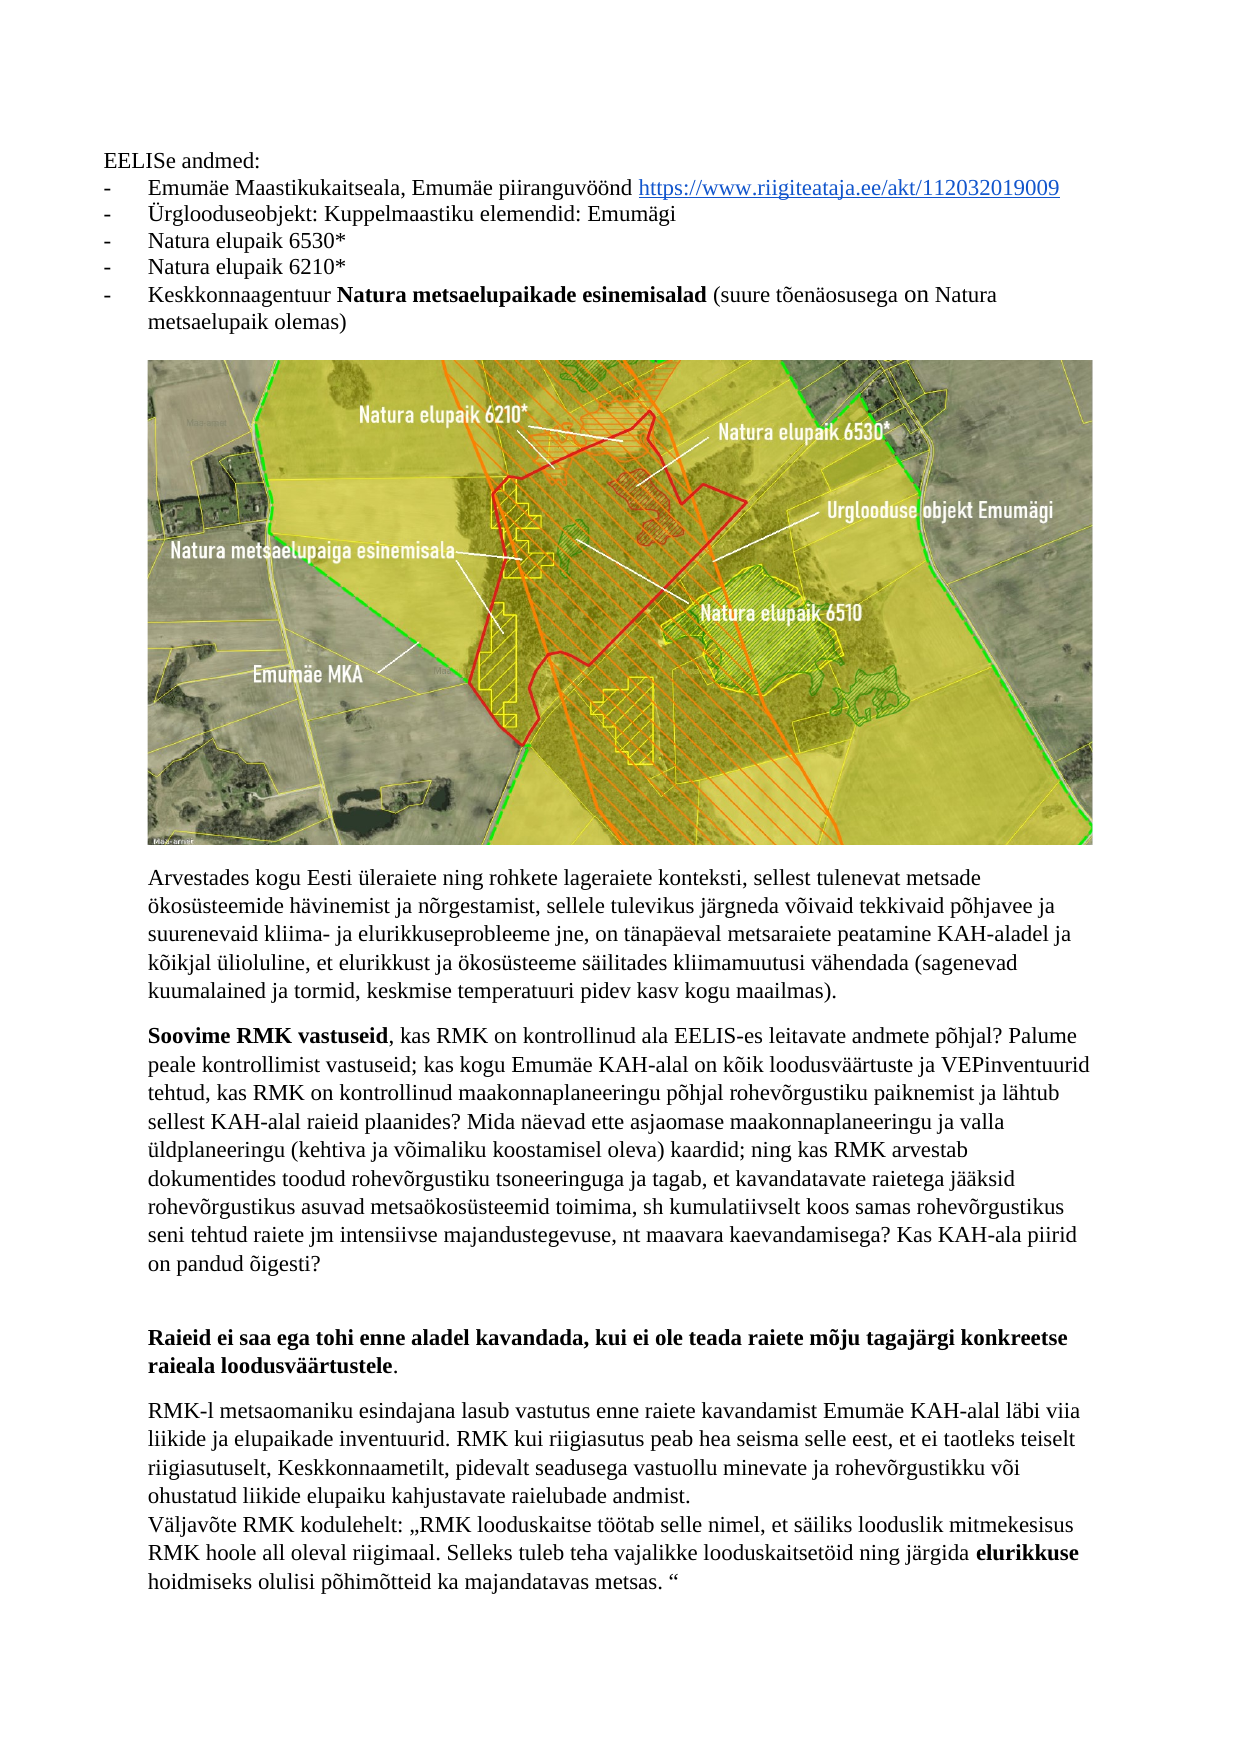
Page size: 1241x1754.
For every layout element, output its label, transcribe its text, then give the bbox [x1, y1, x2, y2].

picture [147, 360, 1093, 845]
text - Keskkonnaagentuur Natura metsaelupaikade esinemisalad (suure tõenäosusega on Natura metsaelupaik olemas) [103, 279, 1093, 334]
text - Natura elupaik 6530* [103, 227, 1093, 253]
text - Ürglooduseobjekt: Kuppelmaastiku elemendid: Emumägi [103, 200, 1093, 227]
text Arvestades kogu Eesti üleraiete ning rohkete lageraiete konteksti, sellest tulenevat metsade ökosüsteemide hävinemist ja nõrgestamist, sellele tulevikus järgneda võivaid tekkivaid põhjavee ja suurenevaid kliima- ja elurikkuseprobleeme jne, on tänapäeval metsaraiete peatamine KAH-aladel ja kõikjal ülioluline, et elurikkust ja ökosüsteeme säilitades kliimamuutusi vähendada (sagenevad kuumalained ja tormid, keskmise temperatuuri pidev kasv kogu maailmas). [148, 864, 1093, 1004]
text Raieid ei saa ega tohi enne aladel kavandada, kui ei ole teada raiete mõju tagajärgi konkreetse raieala loodusväärtustele. [148, 1323, 1093, 1378]
text Soovime RMK vastuseid, kas RMK on kontrollinud ala EELIS-es leitavate andmete põhjal? Palume peale kontrollimist vastuseid; kas kogu Emumäe KAH-alal on kõik loodusväärtuste ja VEPinventuurid tehtud, kas RMK on kontrollinud maakonnaplaneeringu põhjal rohevõrgustiku paiknemist ja lähtub sellest KAH-alal raieid plaanides? Mida näevad ette asjaomase maakonnaplaneeringu ja valla üldplaneeringu (kehtiva ja võimaliku koostamisel oleva) kaardid; ning kas RMK arvestab dokumentides toodud rohevõrgustiku tsoneeringuga ja tagab, et kavandatavate raietega jääksid rohevõrgustikus asuvad metsaökosüsteemid toimima, sh kumulatiivselt koos samas rohevõrgustikus seni tehtud raiete jm intensiivse majandustegevuse, nt maavara kaevandamisega? Kas KAH-ala piirid on pandud õigesti? [148, 1022, 1093, 1276]
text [148, 1397, 1093, 1594]
text - Emumäe Maastikukaitseala, Emumäe piiranguvöönd https://www.riigiteataja.ee/akt/112032019009 [103, 174, 1093, 200]
text - Natura elupaik 6210* [103, 253, 1093, 279]
text EELISe andmed: [103, 148, 1093, 174]
